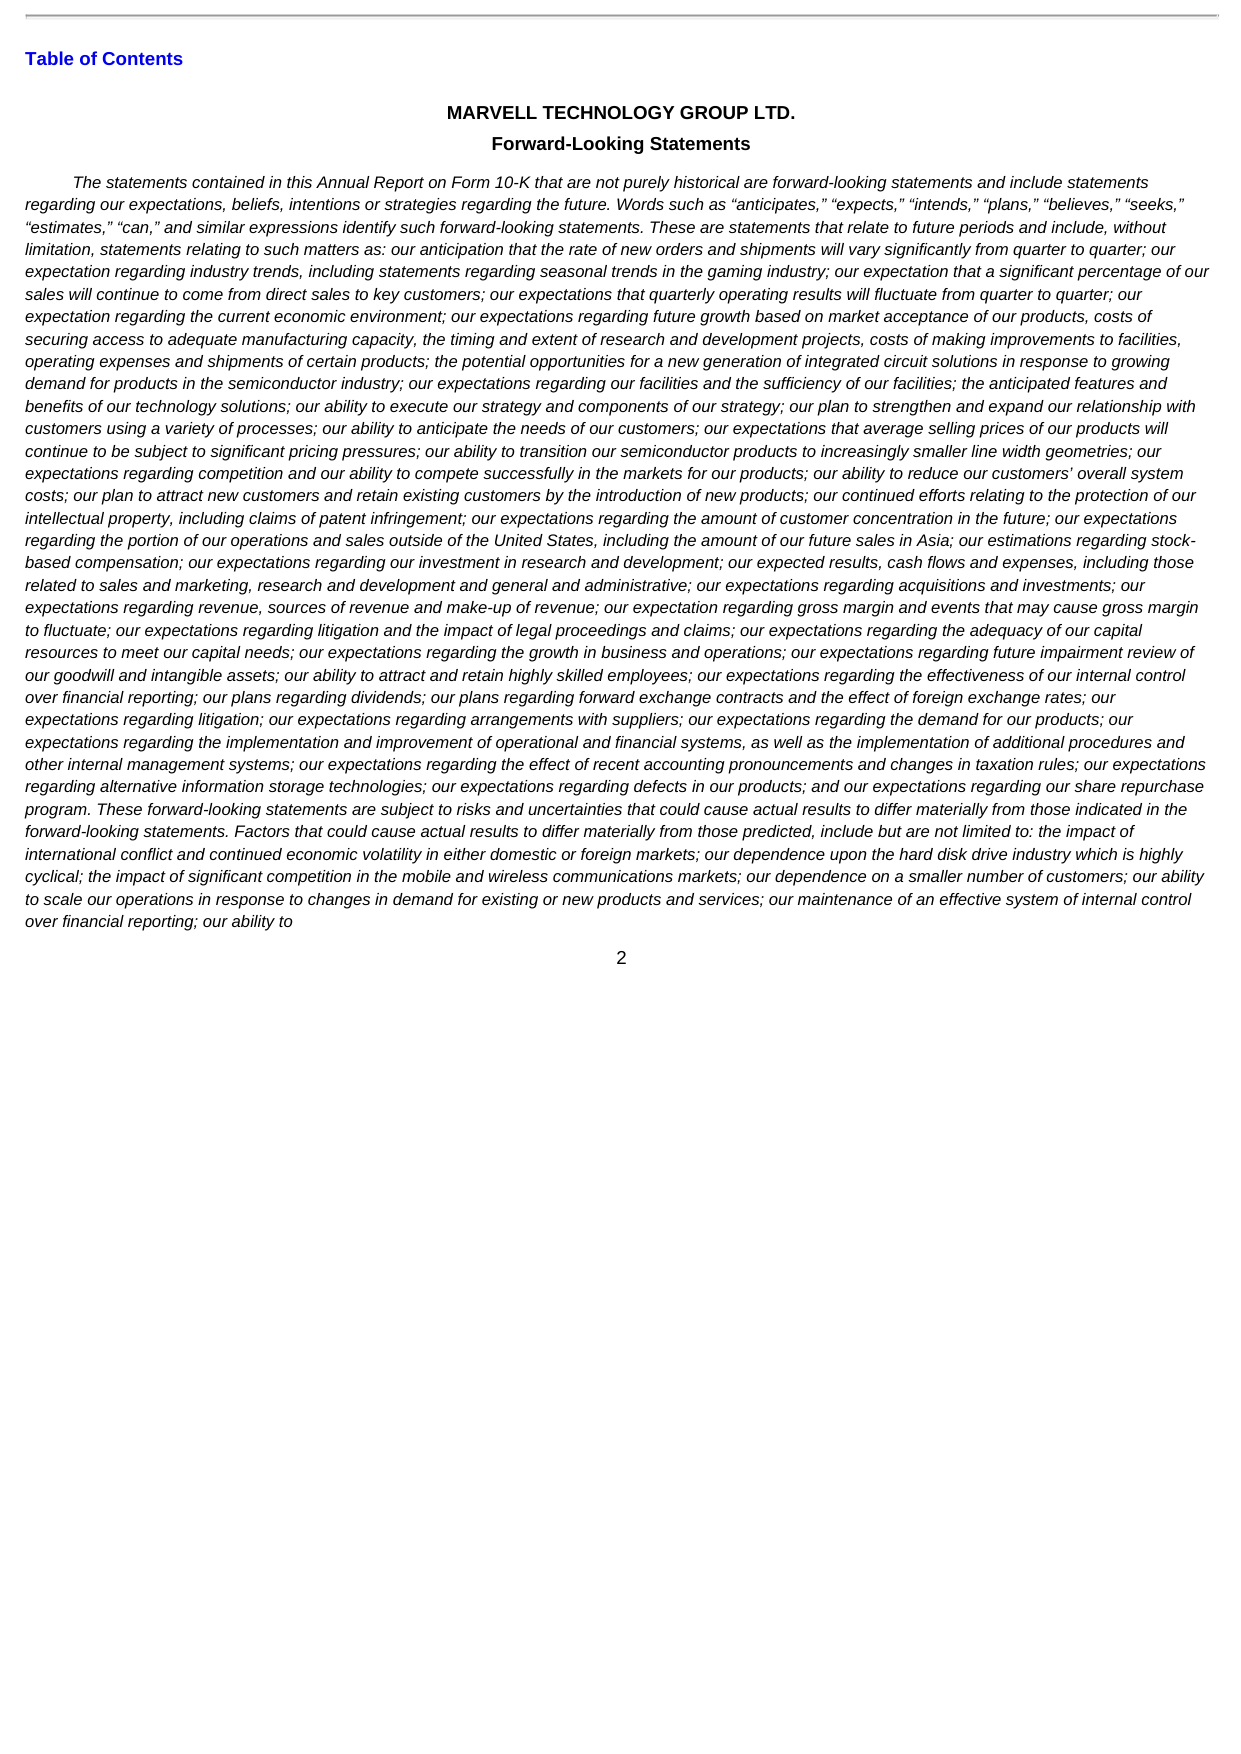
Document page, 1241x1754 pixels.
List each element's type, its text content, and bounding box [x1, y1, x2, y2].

text The statements contained in this Annual Report on Form 10-K that are not purely historical are forward-looking statements and include statements regarding our expectations, beliefs, intentions or strategies regarding the future. Words such as “anticipates,” “expects,” “intends,” “plans,” “believes,” “seeks,” “estimates,” “can,” and similar expressions identify such forward-looking statements. These are statements that relate to future periods and include, without limitation, statements relating to such matters as: our anticipation that the rate of new orders and shipments will vary significantly from quarter to quarter; our expectation regarding industry trends, including statements regarding seasonal trends in the gaming industry; our expectation that a significant percentage of our sales will continue to come from direct sales to key customers; our expectations that quarterly operating results will fluctuate from quarter to quarter; our expectation regarding the current economic environment; our expectations regarding future growth based on market acceptance of our products, costs of securing access to adequate manufacturing capacity, the timing and extent of research and development projects, costs of making improvements to facilities, operating expenses and shipments of certain products; the potential opportunities for a new generation of integrated circuit solutions in response to growing demand for products in the semiconductor industry; our expectations regarding our facilities and the sufficiency of our facilities; the anticipated features and benefits of our technology solutions; our ability to execute our strategy and components of our strategy; our plan to strengthen and expand our relationship with customers using a variety of processes; our ability to anticipate the needs of our customers; our expectations that average selling prices of our products will continue to be subject to significant pricing pressures; our ability to transition our semiconductor products to increasingly smaller line width geometries; our expectations regarding competition and our ability to compete successfully in the markets for our products; our ability to reduce our customers’ overall system costs; our plan to attract new customers and retain existing customers by the introduction of new products; our continued efforts relating to the protection of our intellectual property, including claims of patent infringement; our expectations regarding the amount of customer concentration in the future; our expectations regarding the portion of our operations and sales outside of the United States, including the amount of our future sales in Asia; our estimations regarding stock-based compensation; our expectations regarding our investment in research and development; our expected results, cash flows and expenses, including those related to sales and marketing, research and development and general and administrative; our expectations regarding acquisitions and investments; our expectations regarding revenue, sources of revenue and make-up of revenue; our expectation regarding gross margin and events that may cause gross margin to fluctuate; our expectations regarding litigation and the impact of legal proceedings and claims; our expectations regarding the adequacy of our capital resources to meet our capital needs; our expectations regarding the growth in business and operations; our expectations regarding future impairment review of our goodwill and intangible assets; our ability to attract and retain highly skilled employees; our expectations regarding the effectiveness of our internal control over financial reporting; our plans regarding dividends; our plans regarding forward exchange contracts and the effect of foreign exchange rates; our expectations regarding litigation; our expectations regarding arrangements with suppliers; our expectations regarding the demand for our products; our expectations regarding the implementation and improvement of operational and financial systems, as well as the implementation of additional procedures and other internal management systems; our expectations regarding the effect of recent accounting pronouncements and changes in taxation rules; our expectations regarding alternative information storage technologies; our expectations regarding defects in our products; and our expectations regarding our share repurchase program. These forward-looking statements are subject to risks and uncertainties that could cause actual results to differ materially from those indicated in the forward-looking statements. Factors that could cause actual results to differ materially from those predicted, include but are not limited to: the impact of international conflict and continued economic volatility in either domestic or foreign markets; our dependence upon the hard disk drive industry which is highly cyclical; the impact of significant competition in the mobile and wireless communications markets; our dependence on a smaller number of customers; our ability to scale our operations in response to changes in demand for existing or new products and services; our maintenance of an effective system of internal control over financial reporting; our ability to [25, 173, 1213, 931]
text 2 [25, 946, 1217, 968]
picture [23, 14, 1220, 21]
text Forward-Looking Statements [25, 133, 1217, 154]
text Table of Contents [25, 48, 1213, 69]
text MARVELL TECHNOLOGY GROUP LTD. [25, 102, 1217, 123]
